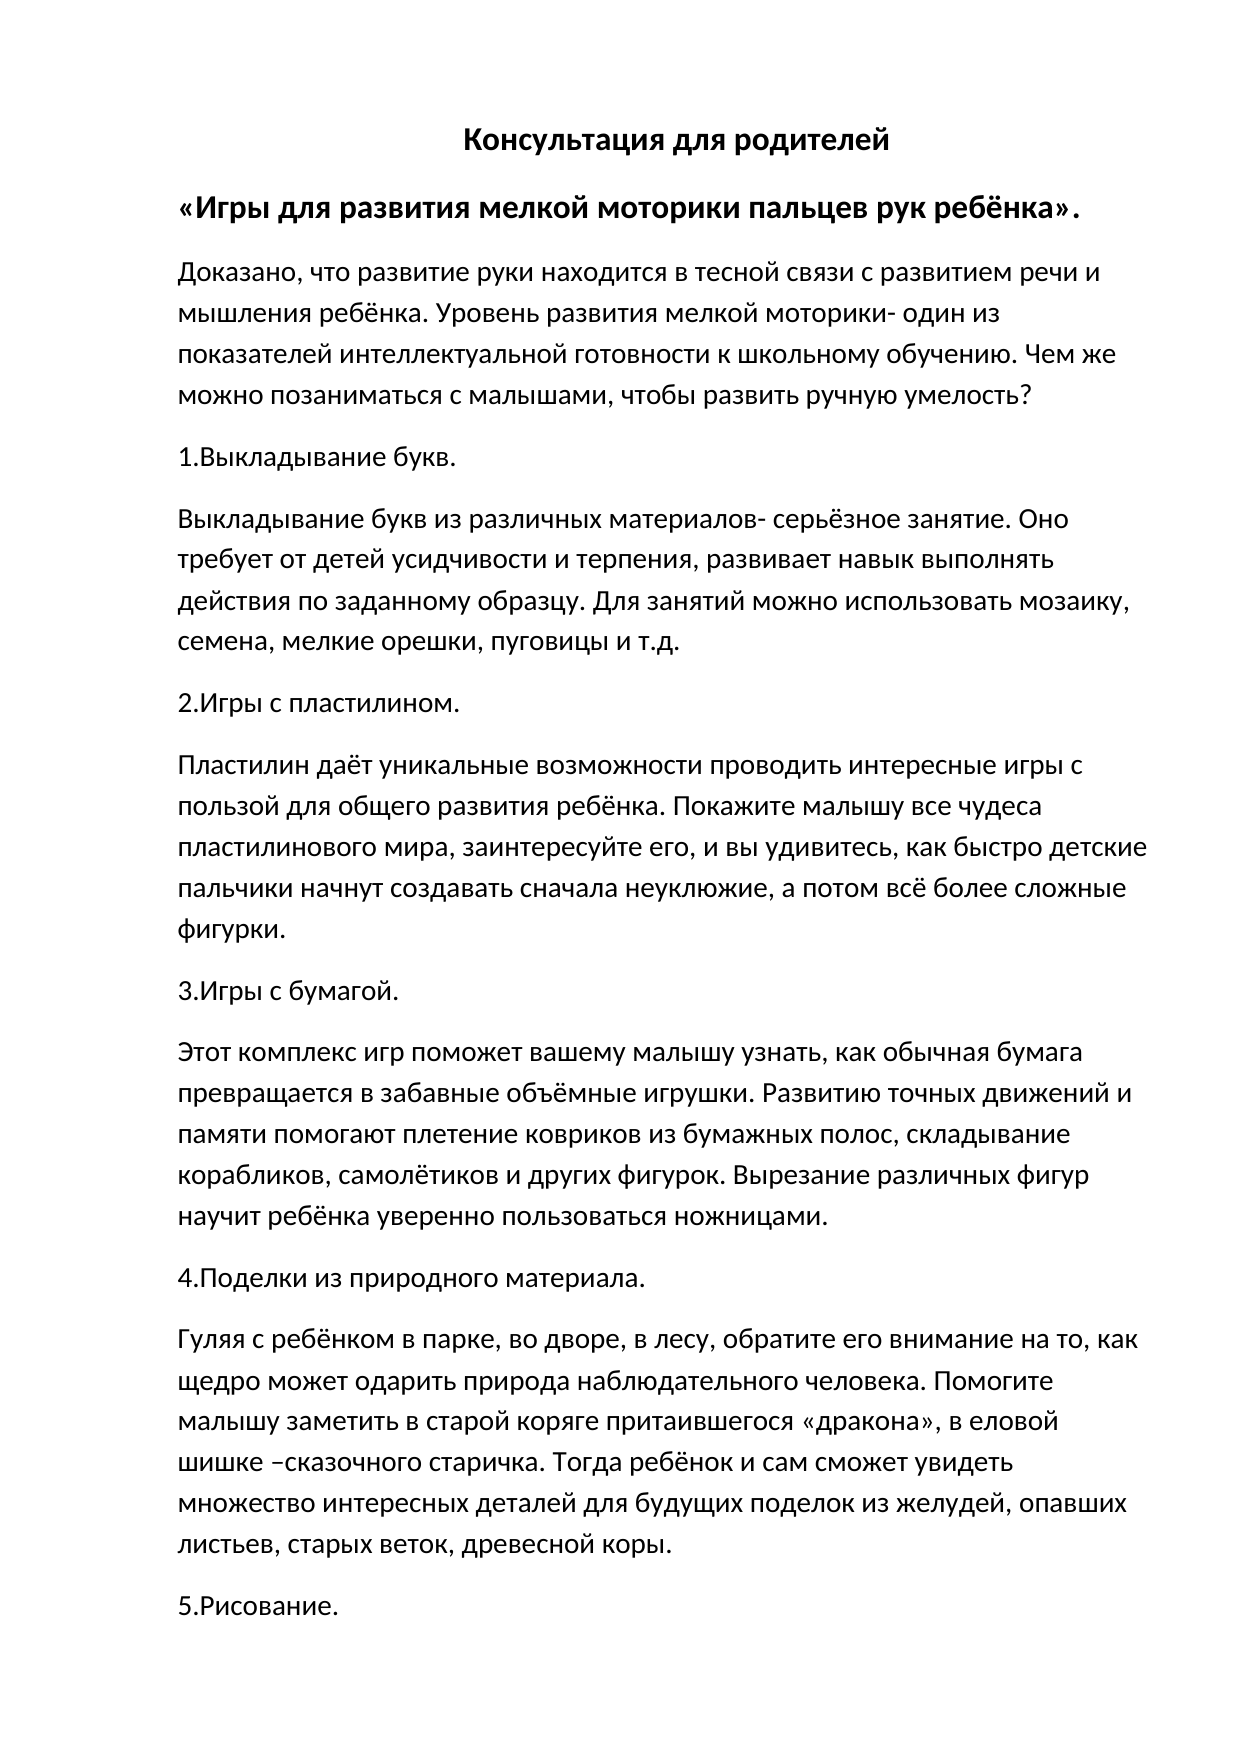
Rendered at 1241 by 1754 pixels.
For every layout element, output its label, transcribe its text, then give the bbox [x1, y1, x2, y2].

text Пластилин даёт уникальные возможности проводить интересные игры с пользой для общего развития ребёнка. Покажите малышу все чудеса пластилинового мира, заинтересуйте его, и вы удивитесь, как быстро детские пальчики начнут создавать сначала неуклюжие, а потом всё более сложные фигурки. [177, 746, 1152, 945]
text «Игры для развития мелкой моторики пальцев рук ребёнка». [177, 186, 1152, 226]
text Доказано, что развитие руки находится в тесной связи с развитием речи и мышления ребёнка. Уровень развития мелкой моторики- один из показателей интеллектуальной готовности к школьному обучению. Чем же можно позаниматься с малышами, чтобы развить ручную умелость? [177, 253, 1152, 412]
text 1.Выкладывание букв. [177, 438, 1152, 473]
text 3.Игры с бумагой. [177, 972, 1152, 1007]
text 2.Игры с пластилином. [177, 684, 1152, 720]
text Консультация для родителей [177, 118, 1152, 159]
text 4.Поделки из природного материала. [177, 1259, 1152, 1294]
text Этот комплекс игр поможет вашему малышу узнать, как обычная бумага превращается в забавные объёмные игрушки. Развитию точных движений и памяти помогают плетение ковриков из бумажных полос, складывание корабликов, самолётиков и других фигурок. Вырезание различных фигур научит ребёнка уверенно пользоваться ножницами. [177, 1033, 1152, 1233]
text Гуляя с ребёнком в парке, во дворе, в лесу, обратите его внимание на то, как щедро может одарить природа наблюдательного человека. Помогите малышу заметить в старой коряге притаившегося «дракона», в еловой шишке –сказочного старичка. Тогда ребёнок и сам сможет увидеть множество интересных деталей для будущих поделок из желудей, опавших листьев, старых веток, древесной коры. [177, 1321, 1152, 1561]
text 5.Рисование. [177, 1587, 1152, 1623]
text Выкладывание букв из различных материалов- серьёзное занятие. Оно требует от детей усидчивости и терпения, развивает навык выполнять действия по заданному образцу. Для занятий можно использовать мозаику, семена, мелкие орешки, пуговицы и т.д. [177, 500, 1152, 658]
